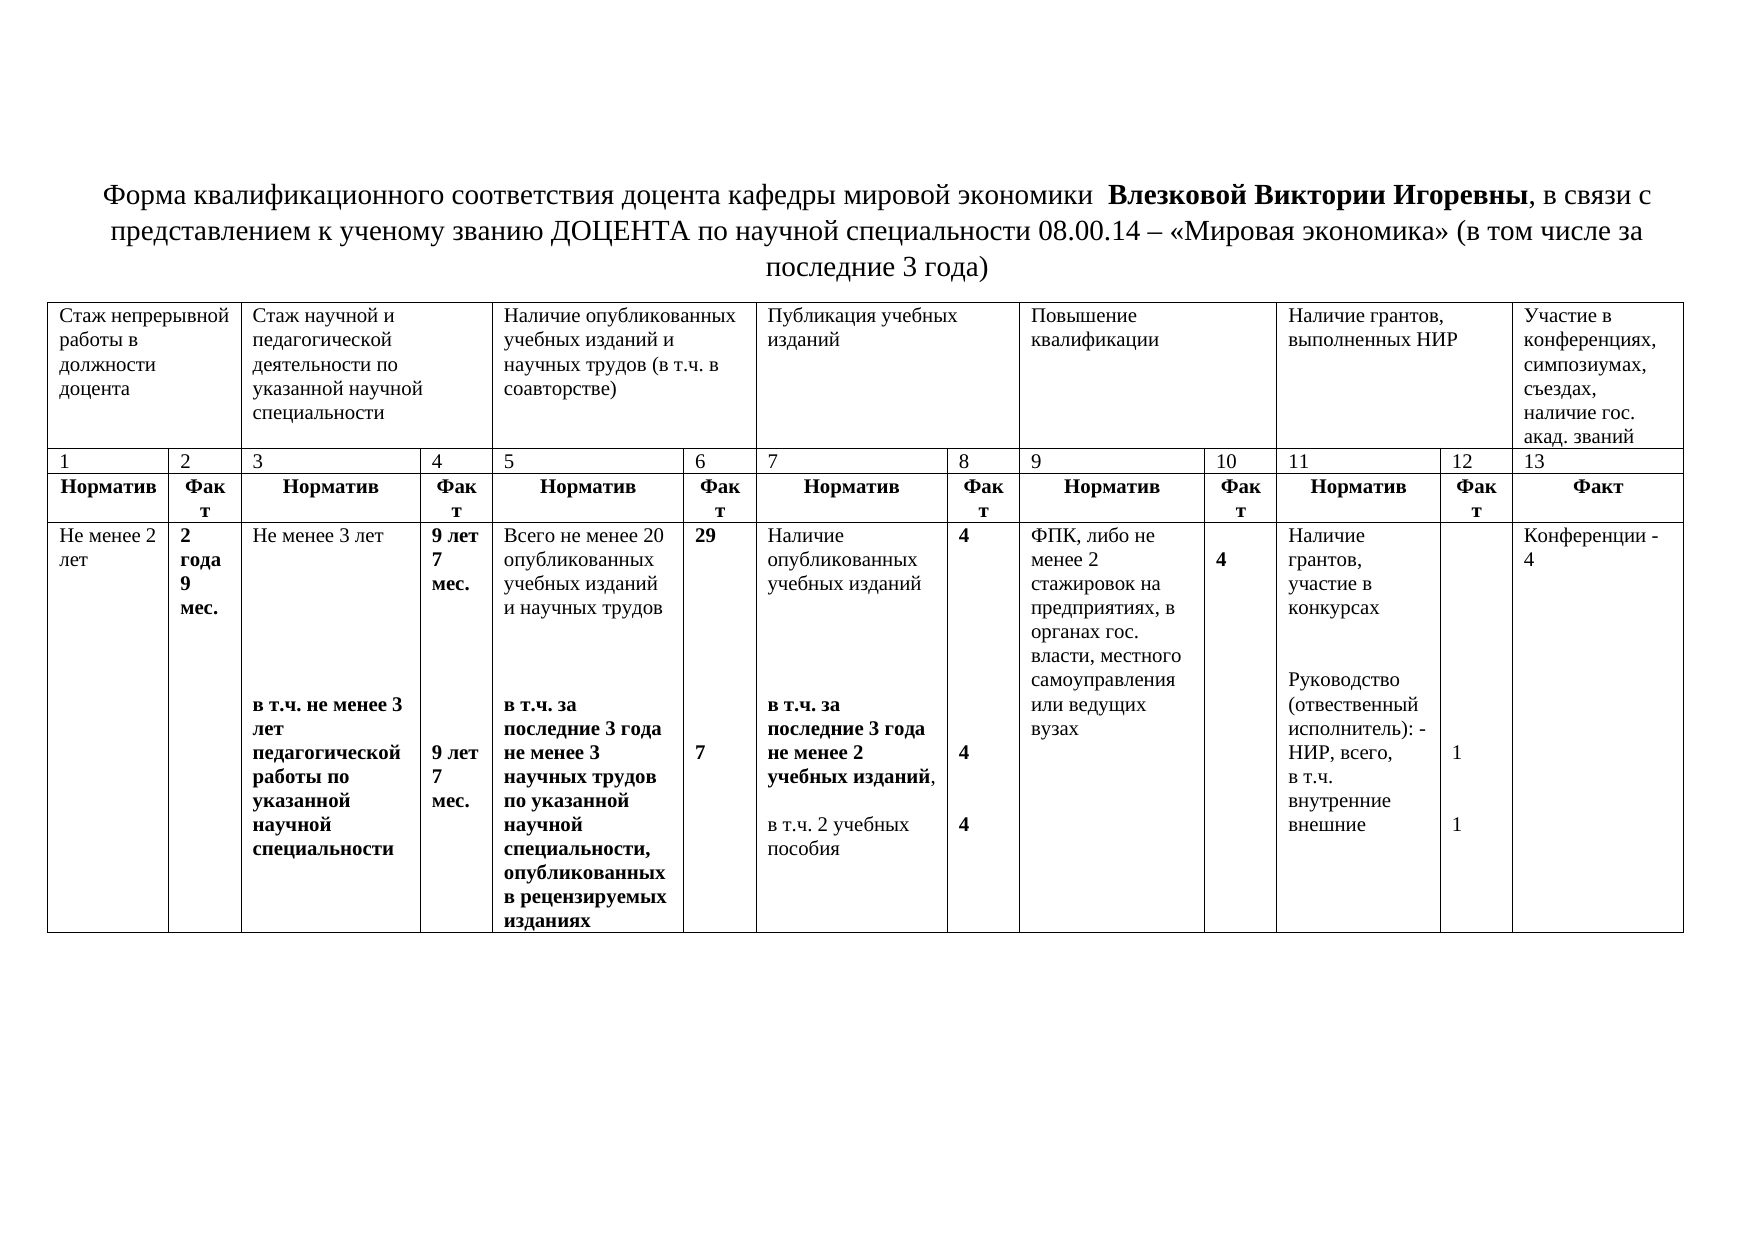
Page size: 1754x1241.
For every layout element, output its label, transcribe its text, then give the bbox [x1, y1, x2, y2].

table_cell Факт [1441, 474, 1512, 522]
table_cell 2 года 9 мес. [169, 523, 241, 932]
table_header Публикация учебных изданий [757, 303, 1019, 448]
table_cell Факт [948, 474, 1019, 522]
table_cell ФПК, либо не менее 2 стажировок на предприятиях, в органах гос. власти, местного самоуправления или ведущих вузах [1020, 523, 1204, 932]
table_cell Наличие грантов, участие в конкурсах Руководство (отвественный исполнитель): - НИР, всего, в т.ч. внутренние внешние [1277, 523, 1440, 932]
table_header Наличие грантов, выполненных НИР [1277, 303, 1512, 448]
table_cell 4 [1205, 523, 1276, 932]
table_cell 1 1 [1441, 523, 1512, 932]
table_cell Наличие опубликованных учебных изданий в т.ч. за последние 3 года не менее 2 учебных изданий, в т.ч. 2 учебных пособия [757, 523, 947, 932]
table_header Стаж непрерывной работы в должности доцента [48, 303, 241, 448]
table_cell 8 [948, 449, 1019, 473]
table_header Повышение квалификации [1020, 303, 1276, 448]
table_cell 6 [684, 449, 756, 473]
table_cell Норматив [242, 474, 420, 522]
table_header Участие в конференциях, симпозиумах, съездах, наличие гос. акад. званий [1513, 303, 1683, 448]
table_cell Факт [1205, 474, 1276, 522]
table_cell Факт [1513, 474, 1683, 522]
table_cell Факт [421, 474, 492, 522]
table_header Наличие опубликованных учебных изданий и научных трудов (в т.ч. в соавторстве) [493, 303, 756, 448]
table_cell 12 [1441, 449, 1512, 473]
table_cell Норматив [493, 474, 683, 522]
table_cell 9 лет 7 мес. 9 лет 7 мес. [421, 523, 492, 932]
table_cell Всего не менее 20 опубликованных учебных изданий и научных трудов в т.ч. за последние 3 года не менее 3 научных трудов по указанной научной специальности, опубликованных в рецензируемых изданиях [493, 523, 683, 932]
table_cell Норматив [48, 474, 168, 522]
table_cell 11 [1277, 449, 1440, 473]
table_cell 10 [1205, 449, 1276, 473]
table_cell Норматив [1277, 474, 1440, 522]
table_cell 1 [48, 449, 168, 473]
table_cell 2 [169, 449, 241, 473]
table_cell 3 [242, 449, 420, 473]
table_cell Факт [684, 474, 756, 522]
table_cell 4 [421, 449, 492, 473]
table_cell Норматив [757, 474, 947, 522]
table_cell 7 [757, 449, 947, 473]
table_cell Не менее 2 лет [48, 523, 168, 932]
table_header Стаж научной и педагогической деятельности по указанной научной специальности [242, 303, 492, 448]
text Форма квалификационного соответствия доцента кафедры мировой экономики Влезковой Виктории Игоревны, в связи с представлением к ученому званию ДОЦЕНТА по научной специальности 08.00.14 – «Мировая экономика» (в том числе за последние 3 года) [59, 177, 1695, 283]
table_cell 4 4 4 [948, 523, 1019, 932]
table_cell 29 7 [684, 523, 756, 932]
table_cell Конференции - 4 [1513, 523, 1683, 932]
table_cell Не менее 3 лет в т.ч. не менее 3 лет педагогической работы по указанной научной специальности [242, 523, 420, 932]
table_cell 13 [1513, 449, 1683, 473]
table_cell Факт [169, 474, 241, 522]
table_cell 5 [493, 449, 683, 473]
table_cell Норматив [1020, 474, 1204, 522]
table_cell 9 [1020, 449, 1204, 473]
